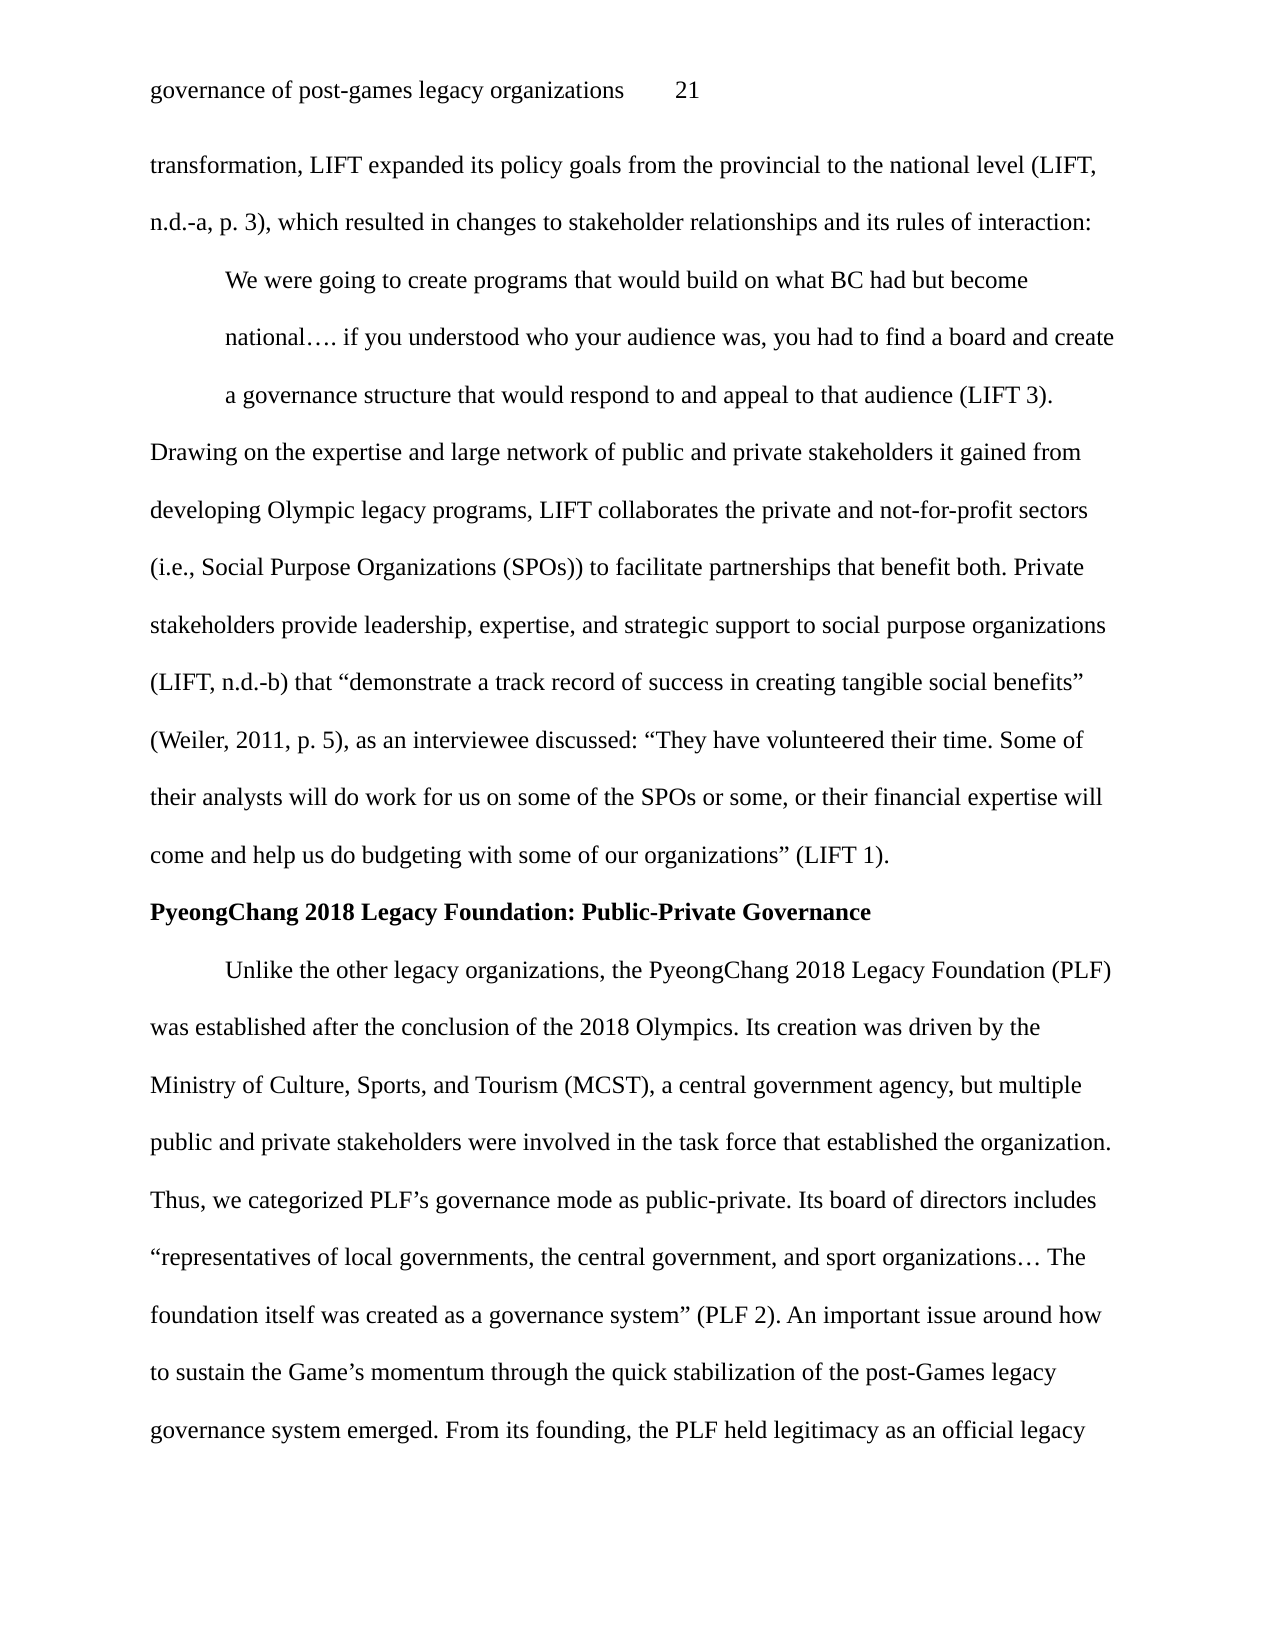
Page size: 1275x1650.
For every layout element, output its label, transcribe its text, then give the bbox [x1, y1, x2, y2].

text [150, 150, 1125, 236]
text We were going to create programs that would build on what BC had but become national…. if you understood who your audience was, you had to find a board and create a governance structure that would respond to and appeal to that audience (LIFT 3). [225, 265, 1125, 409]
subtitle PyeongChang 2018 Legacy Foundation: Public-Private Governance [150, 897, 1125, 926]
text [150, 955, 1125, 1444]
text Drawing on the expertise and large network of public and private stakeholders it gained from developing Olympic legacy programs, LIFT collaborates the private and not-for-profit sectors (i.e., Social Purpose Organizations (SPOs)) to facilitate partnerships that benefit both. Private stakeholders provide leadership, expertise, and strategic support to social purpose organizations (LIFT, n.d.-b) that “demonstrate a track record of success in creating tangible social benefits” (Weiler, 2011, p. 5), as an interviewee discussed: “They have volunteered their time. Some of their analysts will do work for us on some of the SPOs or some, or their financial expertise will come and help us do budgeting with some of our organizations” (LIFT 1). [150, 437, 1125, 869]
